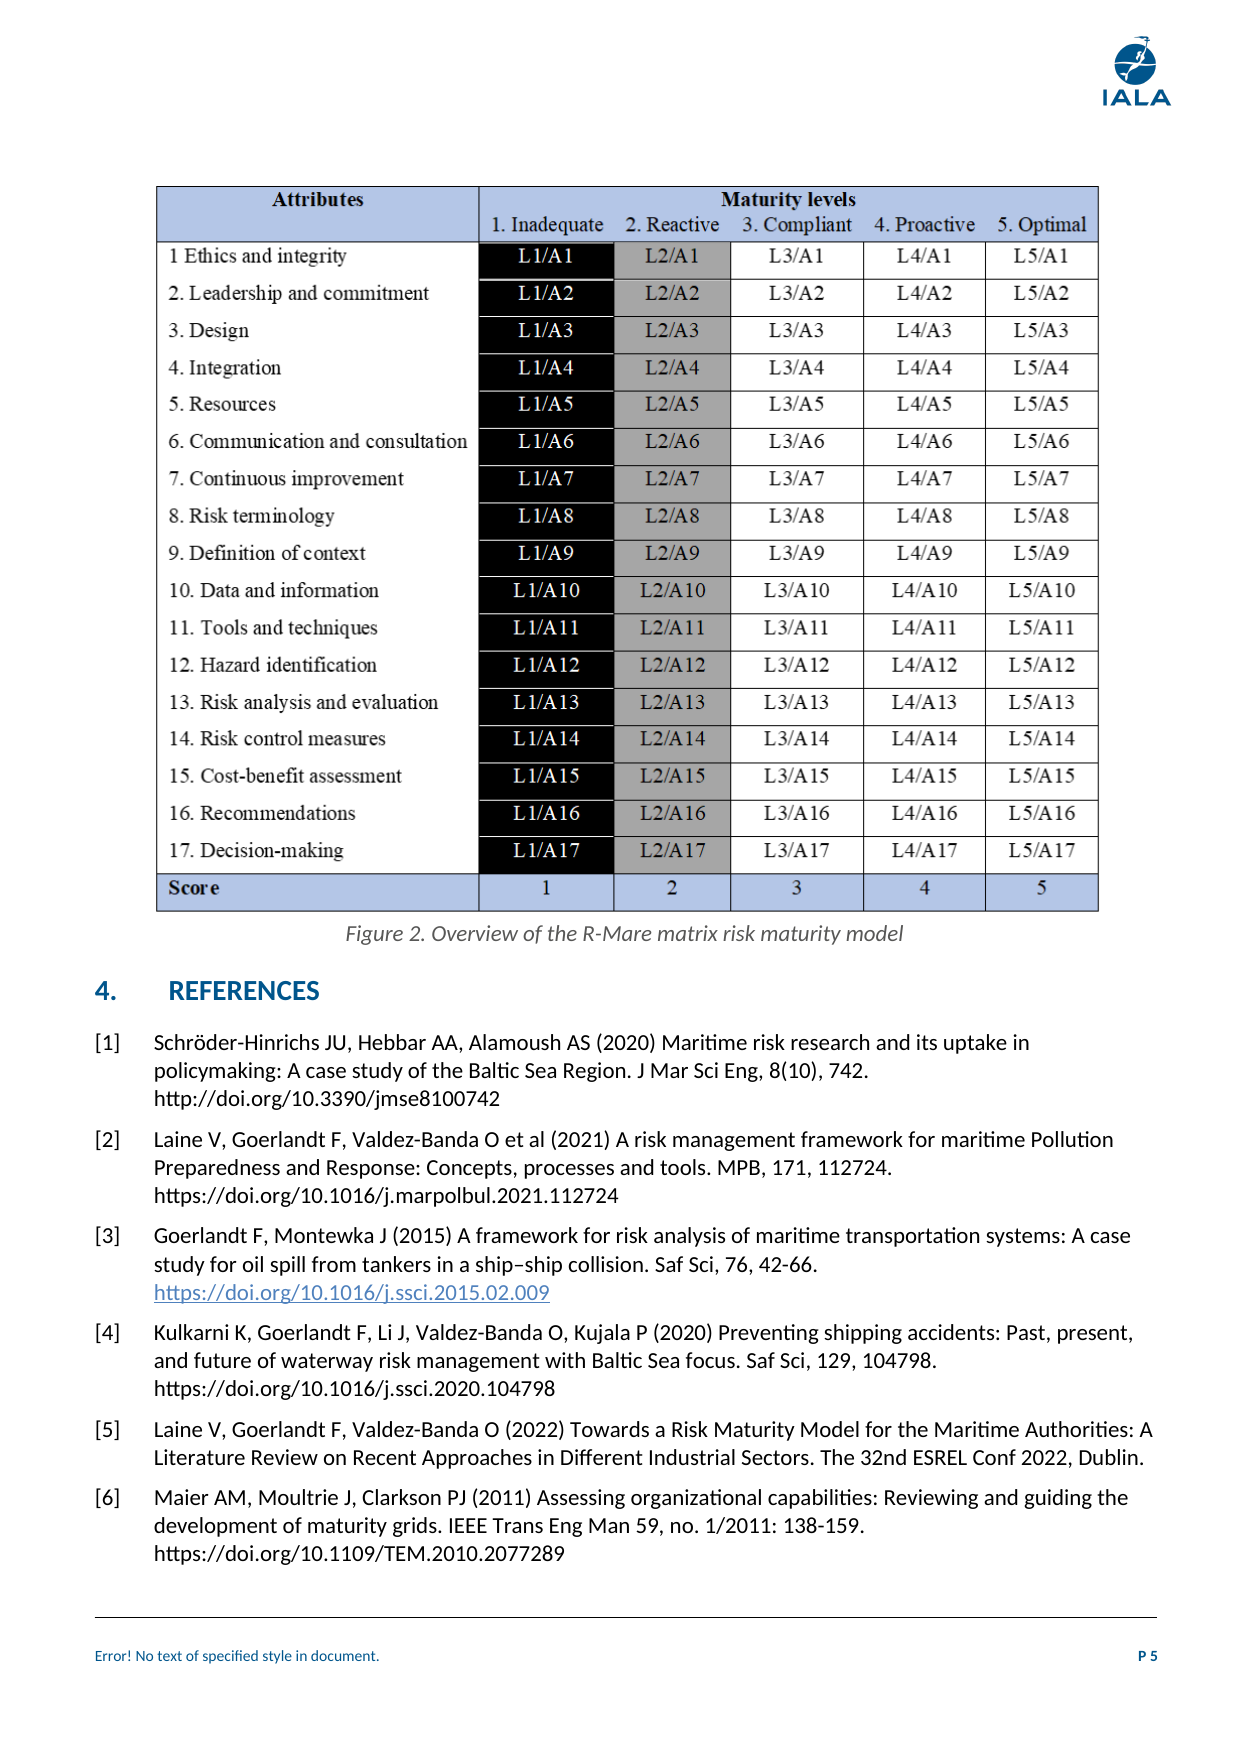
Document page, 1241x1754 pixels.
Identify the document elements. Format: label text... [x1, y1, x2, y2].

subtitle References [94, 972, 1157, 1008]
text Laine V, Goerlandt F, Valdez-Banda O et al (2021) A risk management framework for maritime Pollution Preparedness and Response: Concepts, processes and tools. MPB, 171, 112724. https://doi.org/10.1016/j.marpolbul.2021.112724 [94, 1125, 1157, 1209]
text Schröder-Hinrichs JU, Hebbar AA, Alamoush AS (2020) Maritime risk research and its uptake in policymaking: A case study of the Baltic Sea Region. J Mar Sci Eng, 8(10), 742. http://doi.org/10.3390/jmse8100742 [94, 1028, 1157, 1113]
picture [148, 186, 1104, 919]
text Maier AM, Moultrie J, Clarkson PJ (2011) Assessing organizational capabilities: Reviewing and guiding the development of maturity grids. IEEE Trans Eng Man 59, no. 1/2011: 138-159. https://doi.org/10.1109/TEM.2010.2077289 [94, 1483, 1157, 1567]
text Laine V, Goerlandt F, Valdez-Banda O (2022) Towards a Risk Maturity Model for the Maritime Authorities: A Literature Review on Recent Approaches in Different Industrial Sectors. The 32nd ESREL Conf 2022, Dublin. [94, 1415, 1157, 1471]
picture [1087, 28, 1183, 121]
text Kulkarni K, Goerlandt F, Li J, Valdez-Banda O, Kujala P (2020) Preventing shipping accidents: Past, present, and future of waterway risk management with Baltic Sea focus. Saf Sci, 129, 104798. https://doi.org/10.1016/j.ssci.2020.104798 [94, 1318, 1157, 1402]
text Goerlandt F, Montewka J (2015) A framework for risk analysis of maritime transportation systems: A case study for oil spill from tankers in a ship–ship collision. Saf Sci, 76, 42-66. https://doi.org/10.1016/j.ssci.2015.02.009 [94, 1222, 1157, 1306]
text Figure 2. Overview of the R-Mare matrix risk maturity model [94, 919, 1157, 947]
